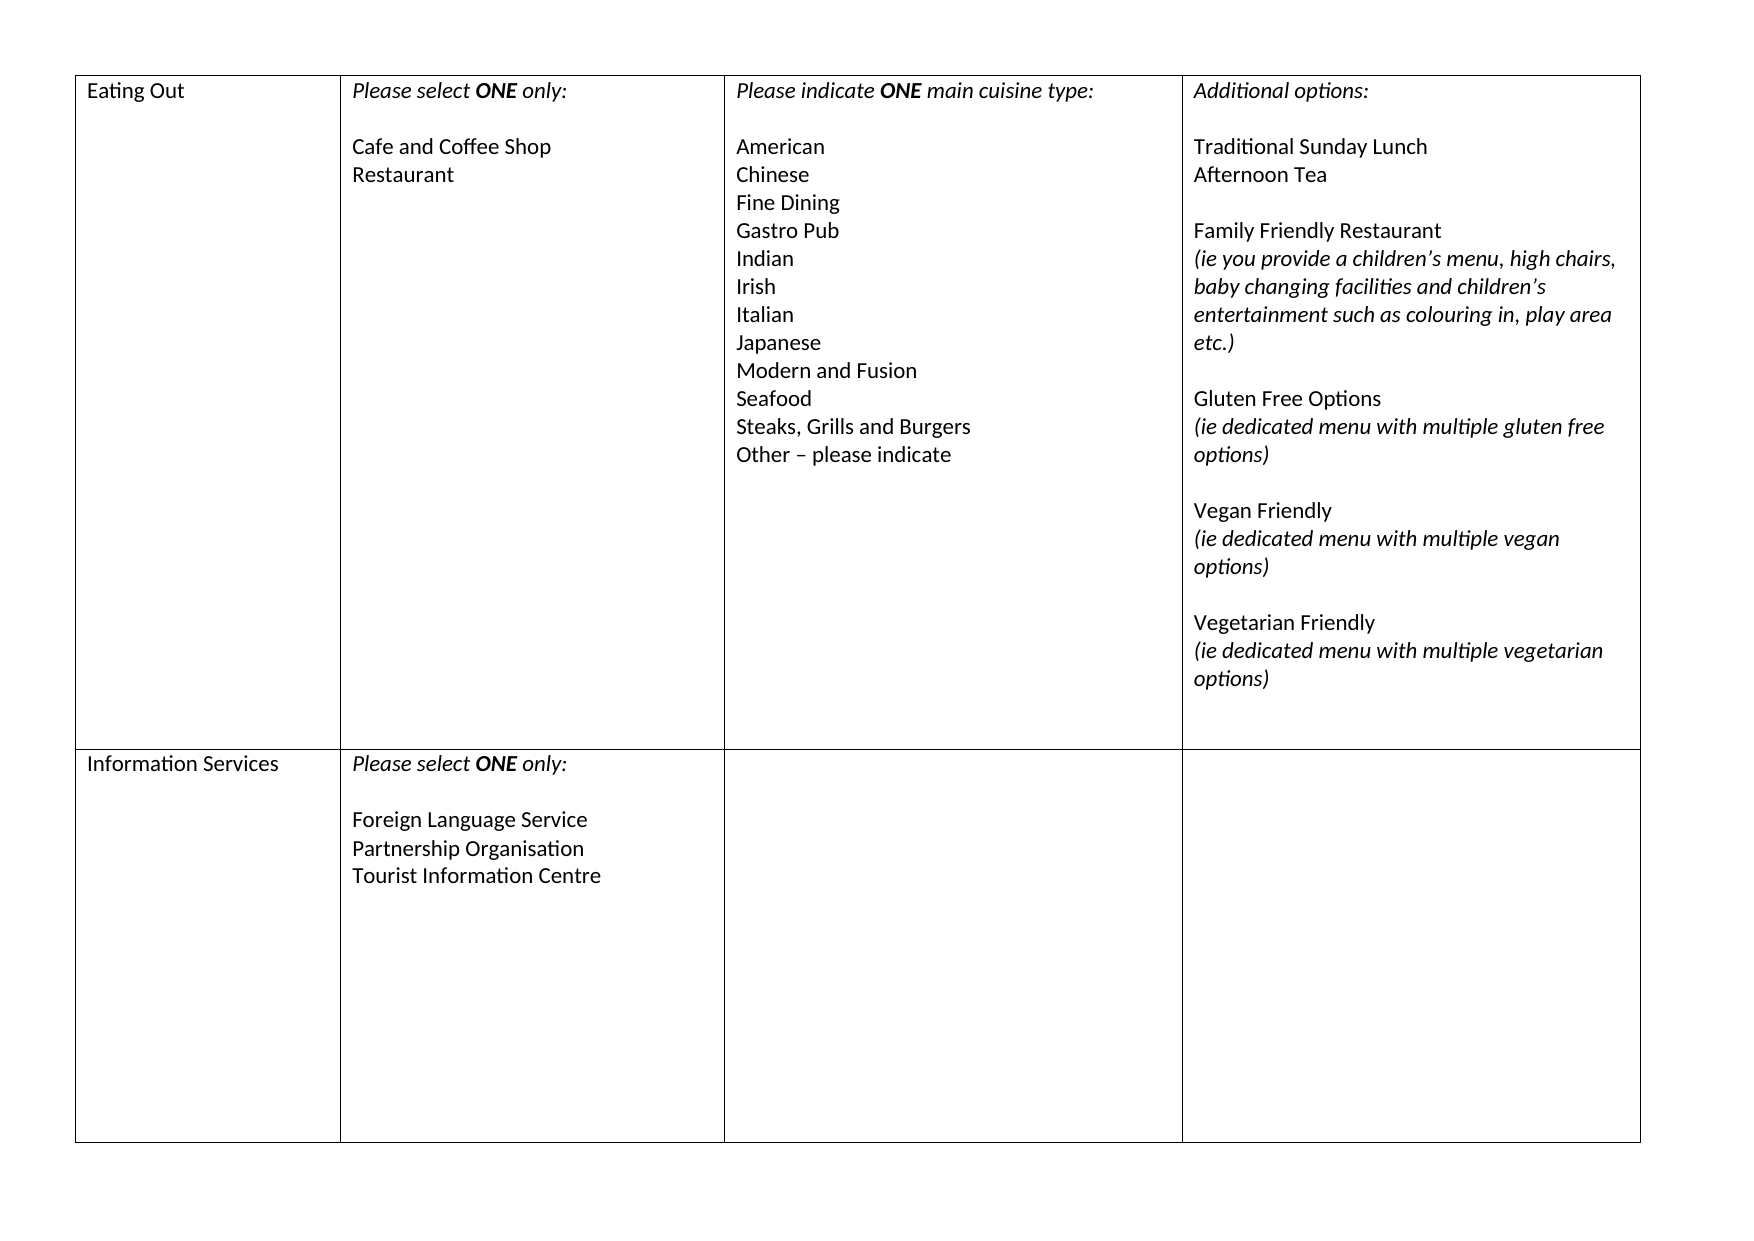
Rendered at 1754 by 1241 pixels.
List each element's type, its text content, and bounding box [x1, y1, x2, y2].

table_cell Please indicate ONE main cuisine type: American Chinese Fine Dining Gastro Pub Indian Irish Italian Japanese Modern and Fusion Seafood Steaks, Grills and Burgers Other – please indicate [725, 76, 1182, 748]
table_cell [1183, 750, 1640, 1142]
table_cell Please select ONE only: Foreign Language Service Partnership Organisation Tourist Information Centre [341, 750, 724, 1142]
table_cell Information Services [76, 750, 340, 1142]
table_cell Please select ONE only: Cafe and Coffee Shop Restaurant [341, 76, 724, 748]
table_cell [725, 750, 1182, 1142]
table_cell Eating Out [76, 76, 340, 748]
table_cell Additional options: Traditional Sunday Lunch Afternoon Tea Family Friendly Restaurant (ie you provide a children’s menu, high chairs, baby changing facilities and children’s entertainment such as colouring in, play area etc.) Gluten Free Options (ie dedicated menu with multiple gluten free options) Vegan Friendly (ie dedicated menu with multiple vegan options) Vegetarian Friendly (ie dedicated menu with multiple vegetarian options) [1183, 76, 1640, 748]
